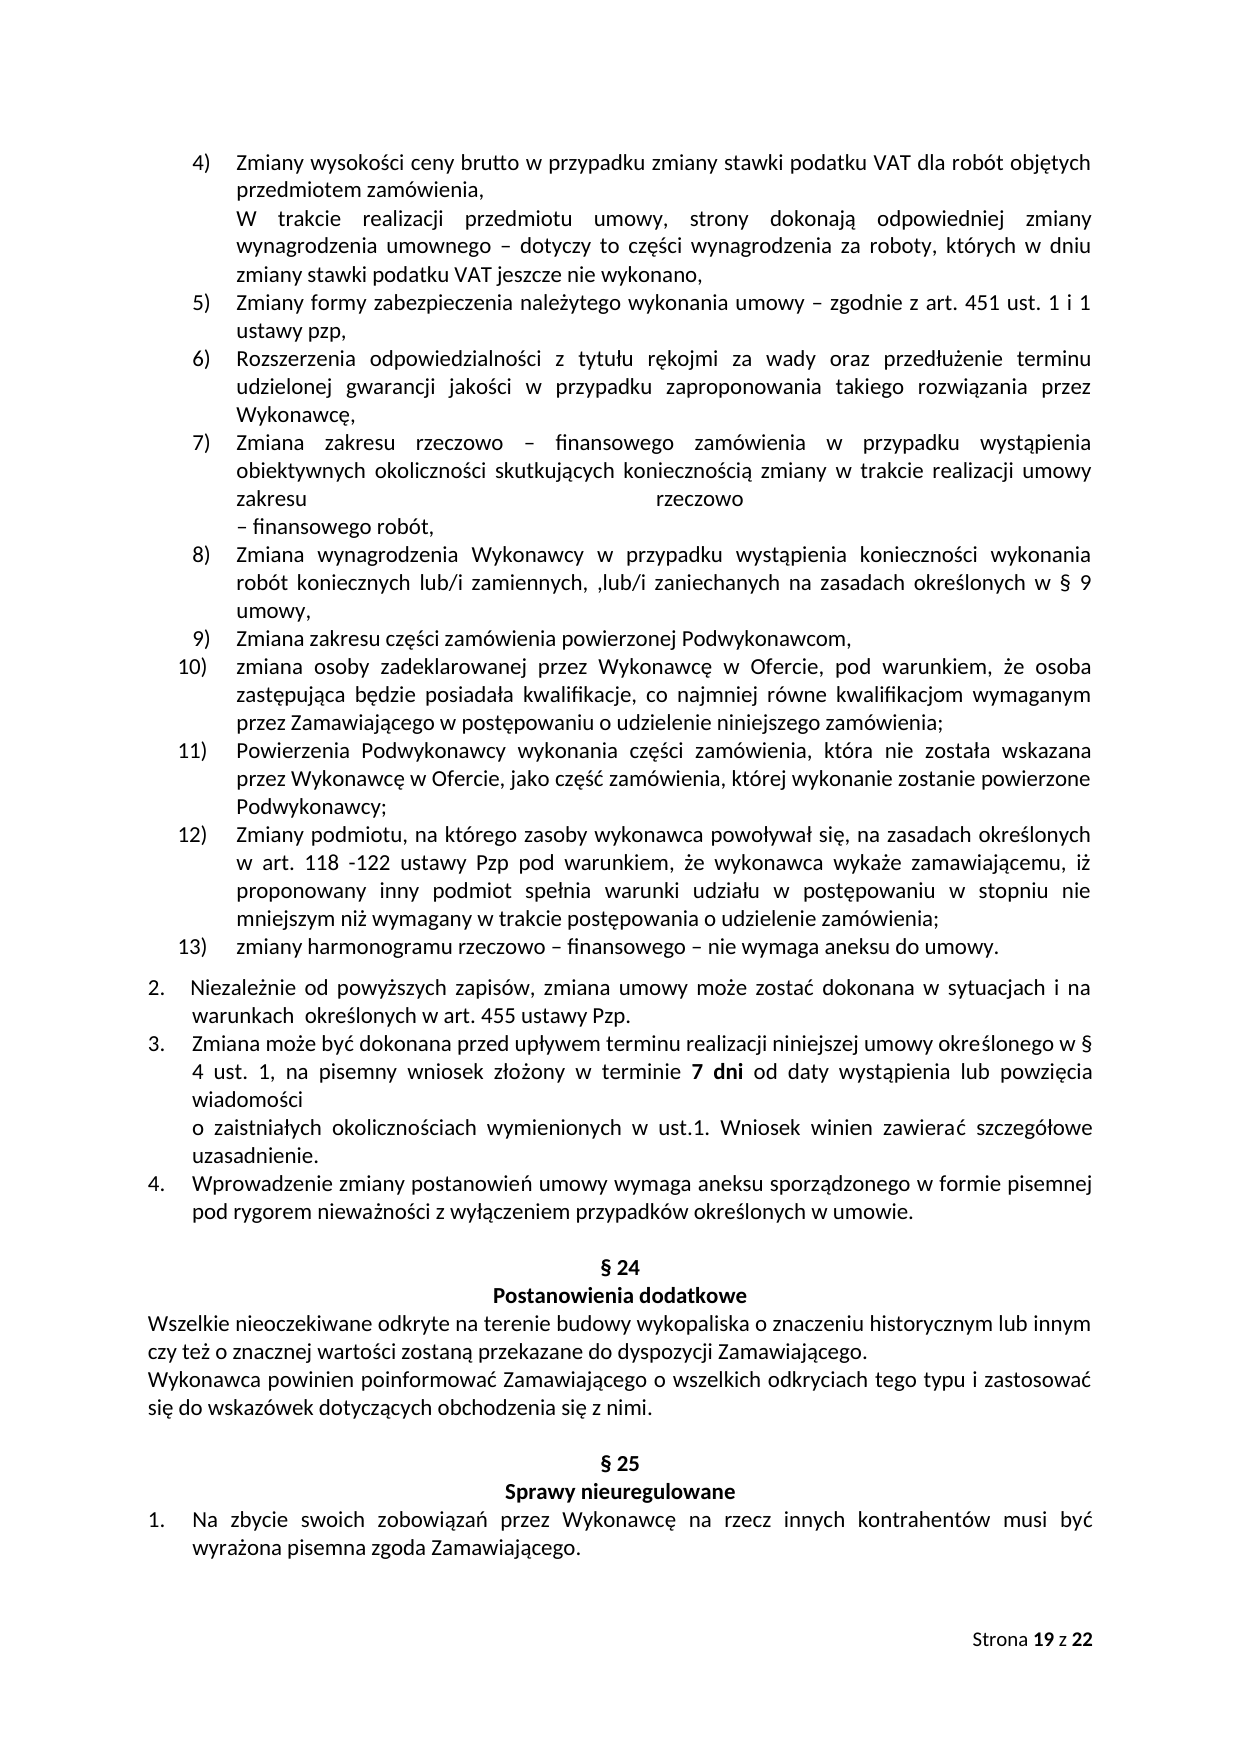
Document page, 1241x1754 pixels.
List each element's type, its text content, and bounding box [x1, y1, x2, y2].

list Zmiana zakresu części zamówienia powierzonej Podwykonawcom, [192, 624, 1093, 652]
list Zmiana zakresu rzeczowo – finansowego zamówienia w przypadku wystąpienia obiektywnych okoliczności skutkujących koniecznością zmiany w trakcie realizacji umowy zakresu rzeczowo – finansowego robót, [192, 428, 1093, 540]
text § 25 [148, 1449, 1093, 1477]
list Zmiana wynagrodzenia Wykonawcy w przypadku wystąpienia konieczności wykonania robót koniecznych lub/i zamiennych, ,lub/i zaniechanych na zasadach określonych w § 9 umowy, [192, 540, 1093, 624]
text § 24 [148, 1253, 1093, 1281]
list zmiany harmonogramu rzeczowo – finansowego – nie wymaga aneksu do umowy. [177, 932, 1093, 960]
text 4. Wprowadzenie zmiany postanowień umowy wymaga aneksu sporządzonego w formie pisemnej pod rygorem nieważności z wyłączeniem przypadków określonych w umowie. [148, 1169, 1093, 1225]
list Zmiany formy zabezpieczenia należytego wykonania umowy – zgodnie z art. 451 ust. 1 i 1 ustawy pzp, [192, 288, 1093, 344]
text 1. Na zbycie swoich zobowiązań przez Wykonawcę na rzecz innych kontrahentów musi być wyrażona pisemna zgoda Zamawiającego. [148, 1505, 1093, 1561]
text W trakcie realizacji przedmiotu umowy, strony dokonają odpowiedniej zmiany wynagrodzenia umownego – dotyczy to części wynagrodzenia za roboty, których w dniu zmiany stawki podatku VAT jeszcze nie wykonano, [236, 204, 1093, 288]
text Wszelkie nieoczekiwane odkryte na terenie budowy wykopaliska o znaczeniu historycznym lub innym czy też o znacznej wartości zostaną przekazane do dyspozycji Zamawiającego. [148, 1309, 1093, 1365]
list Zmiany wysokości ceny brutto w przypadku zmiany stawki podatku VAT dla robót objętych przedmiotem zamówienia, [192, 148, 1093, 204]
list Rozszerzenia odpowiedzialności z tytułu rękojmi za wady oraz przedłużenie terminu udzielonej gwarancji jakości w przypadku zaproponowania takiego rozwiązania przez Wykonawcę, [192, 344, 1093, 428]
text Wykonawca powinien poinformować Zamawiającego o wszelkich odkryciach tego typu i zastosować się do wskazówek dotyczących obchodzenia się z nimi. [148, 1365, 1093, 1421]
text 2. Niezależnie od powyższych zapisów, zmiana umowy może zostać dokonana w sytuacjach i na warunkach określonych w art. 455 ustawy Pzp. [148, 973, 1093, 1029]
list Zmiany podmiotu, na którego zasoby wykonawca powoływał się, na zasadach określonych w art. 118 -122 ustawy Pzp pod warunkiem, że wykonawca wykaże zamawiającemu, iż proponowany inny podmiot spełnia warunki udziału w postępowaniu w stopniu nie mniejszym niż wymagany w trakcie postępowania o udzielenie zamówienia; [177, 820, 1093, 932]
list zmiana osoby zadeklarowanej przez Wykonawcę w Ofercie, pod warunkiem, że osoba zastępująca będzie posiadała kwalifikacje, co najmniej równe kwalifikacjom wymaganym przez Zamawiającego w postępowaniu o udzielenie niniejszego zamówienia; [177, 652, 1093, 736]
text Sprawy nieuregulowane [148, 1477, 1093, 1505]
list Powierzenia Podwykonawcy wykonania części zamówienia, która nie została wskazana przez Wykonawcę w Ofercie, jako część zamówienia, której wykonanie zostanie powierzone Podwykonawcy; [177, 736, 1093, 820]
text Postanowienia dodatkowe [148, 1281, 1093, 1309]
text 3. Zmiana może być dokonana przed upływem terminu realizacji niniejszej umowy określonego w § 4 ust. 1, na pisemny wniosek złożony w terminie 7 dni od daty wystąpienia lub powzięcia wiadomości o zaistniałych okolicznościach wymienionych w ust.1. Wniosek winien zawierać szczegółowe uzasadnienie. [148, 1029, 1093, 1169]
